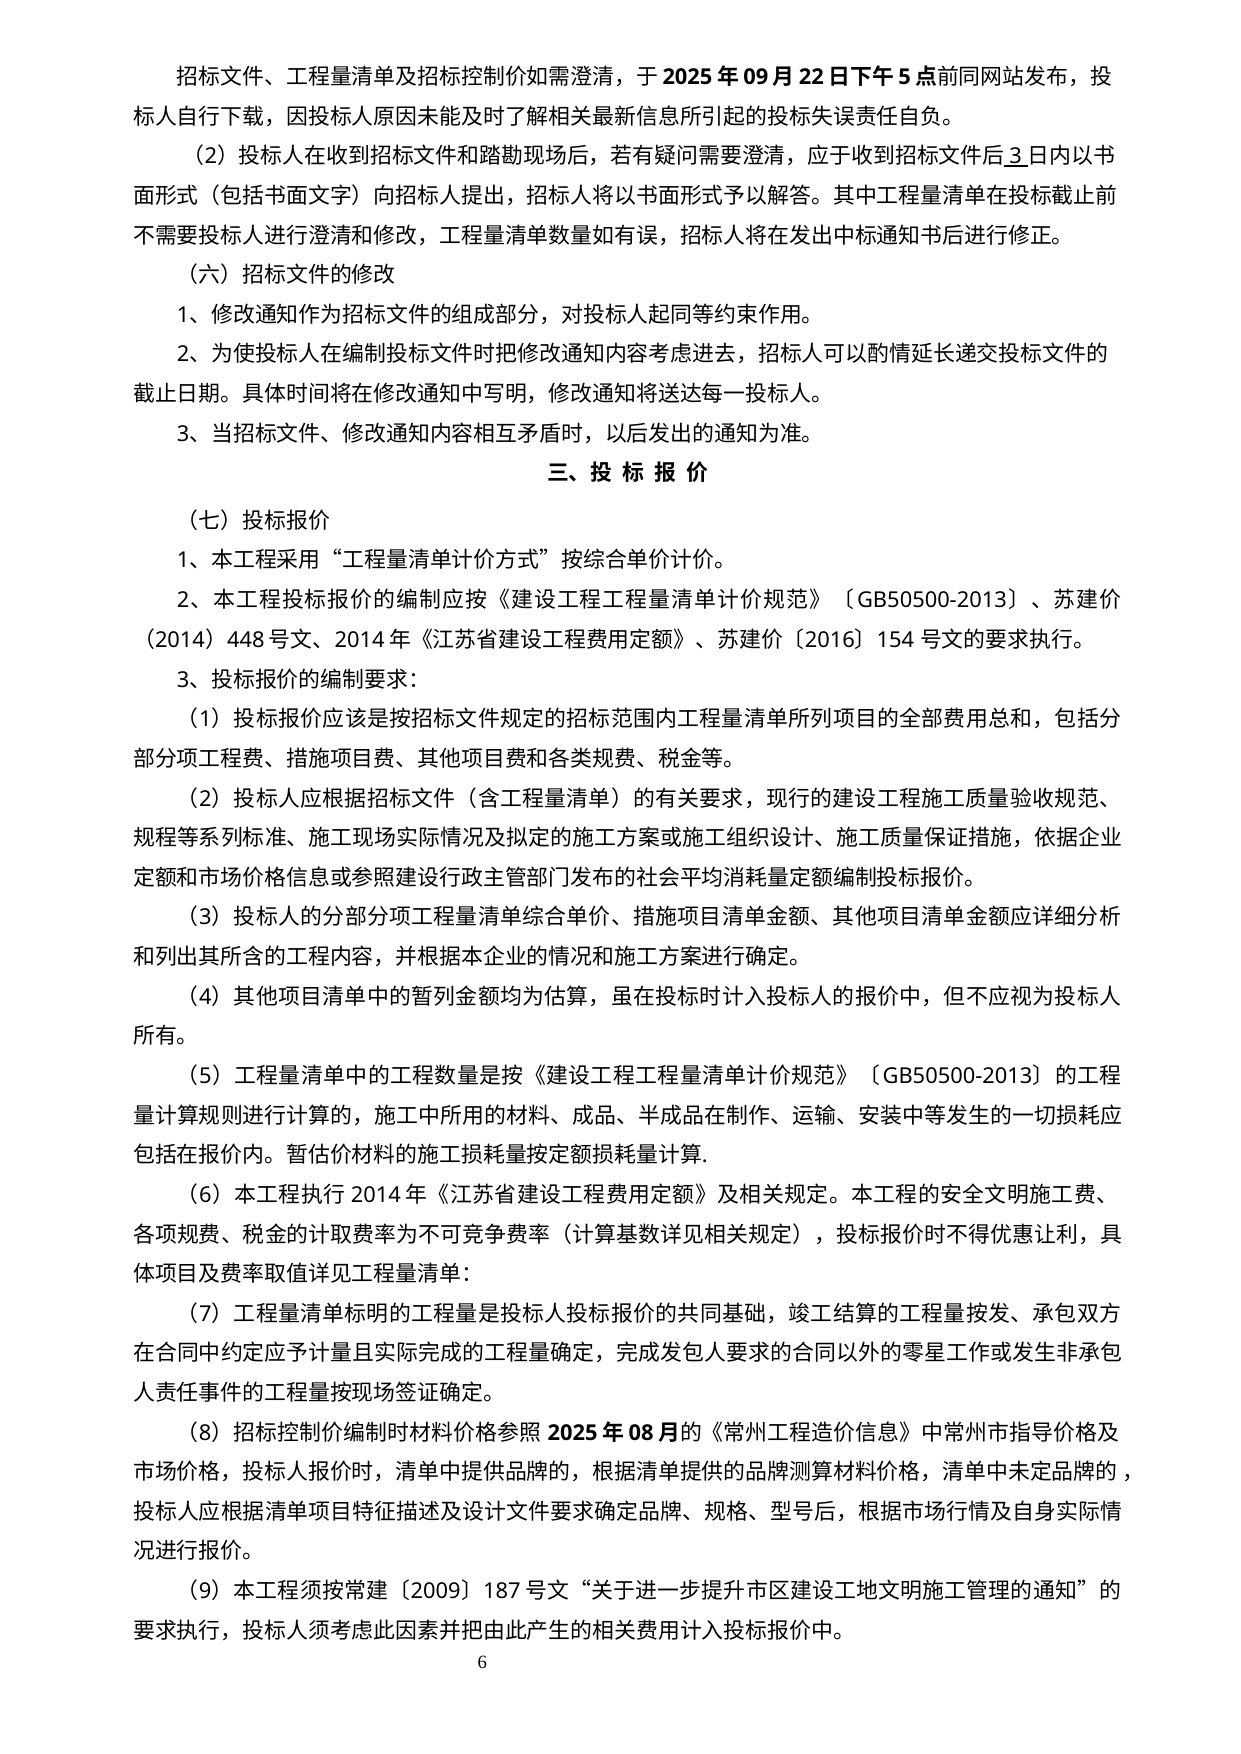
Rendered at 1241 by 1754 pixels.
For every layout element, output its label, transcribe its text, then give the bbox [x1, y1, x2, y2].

text （1）投标报价应该是按招标文件规定的招标范围内工程量清单所列项目的全部费用总和，包括分部分项工程费、措施项目费、其他项目费和各类规费、税金等。 [133, 701, 1122, 773]
text （9）本工程须按常建〔2009〕187号文“关于进一步提升市区建设工地文明施工管理的通知”的要求执行，投标人须考虑此因素并把由此产生的相关费用计入投标报价中。 [133, 1573, 1122, 1644]
text （六）招标文件的修改 [133, 257, 1122, 289]
text 1、修改通知作为招标文件的组成部分，对投标人起同等约束作用。 [133, 297, 1122, 328]
text 1、本工程采用“工程量清单计价方式”按综合单价计价。 [133, 542, 1122, 574]
text （4）其他项目清单中的暂列金额均为估算，虽在投标时计入投标人的报价中，但不应视为投标人所有。 [133, 979, 1122, 1050]
text 3、当招标文件、修改通知内容相互矛盾时，以后发出的通知为准。 [133, 416, 1122, 447]
text 2、为使投标人在编制投标文件时把修改通知内容考虑进去，招标人可以酌情延长递交投标文件的截止日期。具体时间将在修改通知中写明，修改通知将送达每一投标人。 [133, 336, 1122, 408]
text 2、本工程投标报价的编制应按《建设工程工程量清单计价规范》〔GB50500-2013〕、苏建价（2014）448号文、2014年《江苏省建设工程费用定额》、苏建价〔2016〕154 号文的要求执行。 [133, 582, 1122, 654]
text （5）工程量清单中的工程数量是按《建设工程工程量清单计价规范》〔GB50500-2013〕的工程量计算规则进行计算的，施工中所用的材料、成品、半成品在制作、运输、安装中等发生的一切损耗应包括在报价内。暂估价材料的施工损耗量按定额损耗量计算. [133, 1058, 1122, 1169]
text 三、投 标 报 价 [133, 455, 1122, 487]
text （2）投标人在收到招标文件和踏勘现场后，若有疑问需要澄清，应于收到招标文件后 3 日内以书面形式（包括书面文字）向招标人提出，招标人将以书面形式予以解答。其中工程量清单在投标截止前不需要投标人进行澄清和修改，工程量清单数量如有误，招标人将在发出中标通知书后进行修正。 [133, 138, 1122, 249]
text 招标文件、工程量清单及招标控制价如需澄清，于2025年09月22日下午5点前同网站发布，投标人自行下载，因投标人原因未能及时了解相关最新信息所引起的投标失误责任自负。 [133, 59, 1122, 130]
text （7）工程量清单标明的工程量是投标人投标报价的共同基础，竣工结算的工程量按发、承包双方在合同中约定应予计量且实际完成的工程量确定，完成发包人要求的合同以外的零星工作或发生非承包人责任事件的工程量按现场签证确定。 [133, 1296, 1122, 1407]
text （3）投标人的分部分项工程量清单综合单价、措施项目清单金额、其他项目清单金额应详细分析和列出其所含的工程内容，并根据本企业的情况和施工方案进行确定。 [133, 899, 1122, 971]
text （七）投标报价 [133, 503, 1122, 534]
text 3、投标报价的编制要求： [133, 662, 1122, 693]
text （8）招标控制价编制时材料价格参照 2025年08月的《常州工程造价信息》中常州市指导价格及市场价格，投标人报价时，清单中提供品牌的，根据清单提供的品牌测算材料价格，清单中未定品牌的，投标人应根据清单项目特征描述及设计文件要求确定品牌、规格、型号后，根据市场行情及自身实际情况进行报价。 [133, 1414, 1122, 1565]
text （2）投标人应根据招标文件（含工程量清单）的有关要求，现行的建设工程施工质量验收规范、规程等系列标准、施工现场实际情况及拟定的施工方案或施工组织设计、施工质量保证措施，依据企业定额和市场价格信息或参照建设行政主管部门发布的社会平均消耗量定额编制投标报价。 [133, 781, 1122, 891]
text （6）本工程执行2014年《江苏省建设工程费用定额》及相关规定。本工程的安全文明施工费、各项规费、税金的计取费率为不可竞争费率（计算基数详见相关规定），投标报价时不得优惠让利，具体项目及费率取值详见工程量清单： [133, 1177, 1122, 1288]
